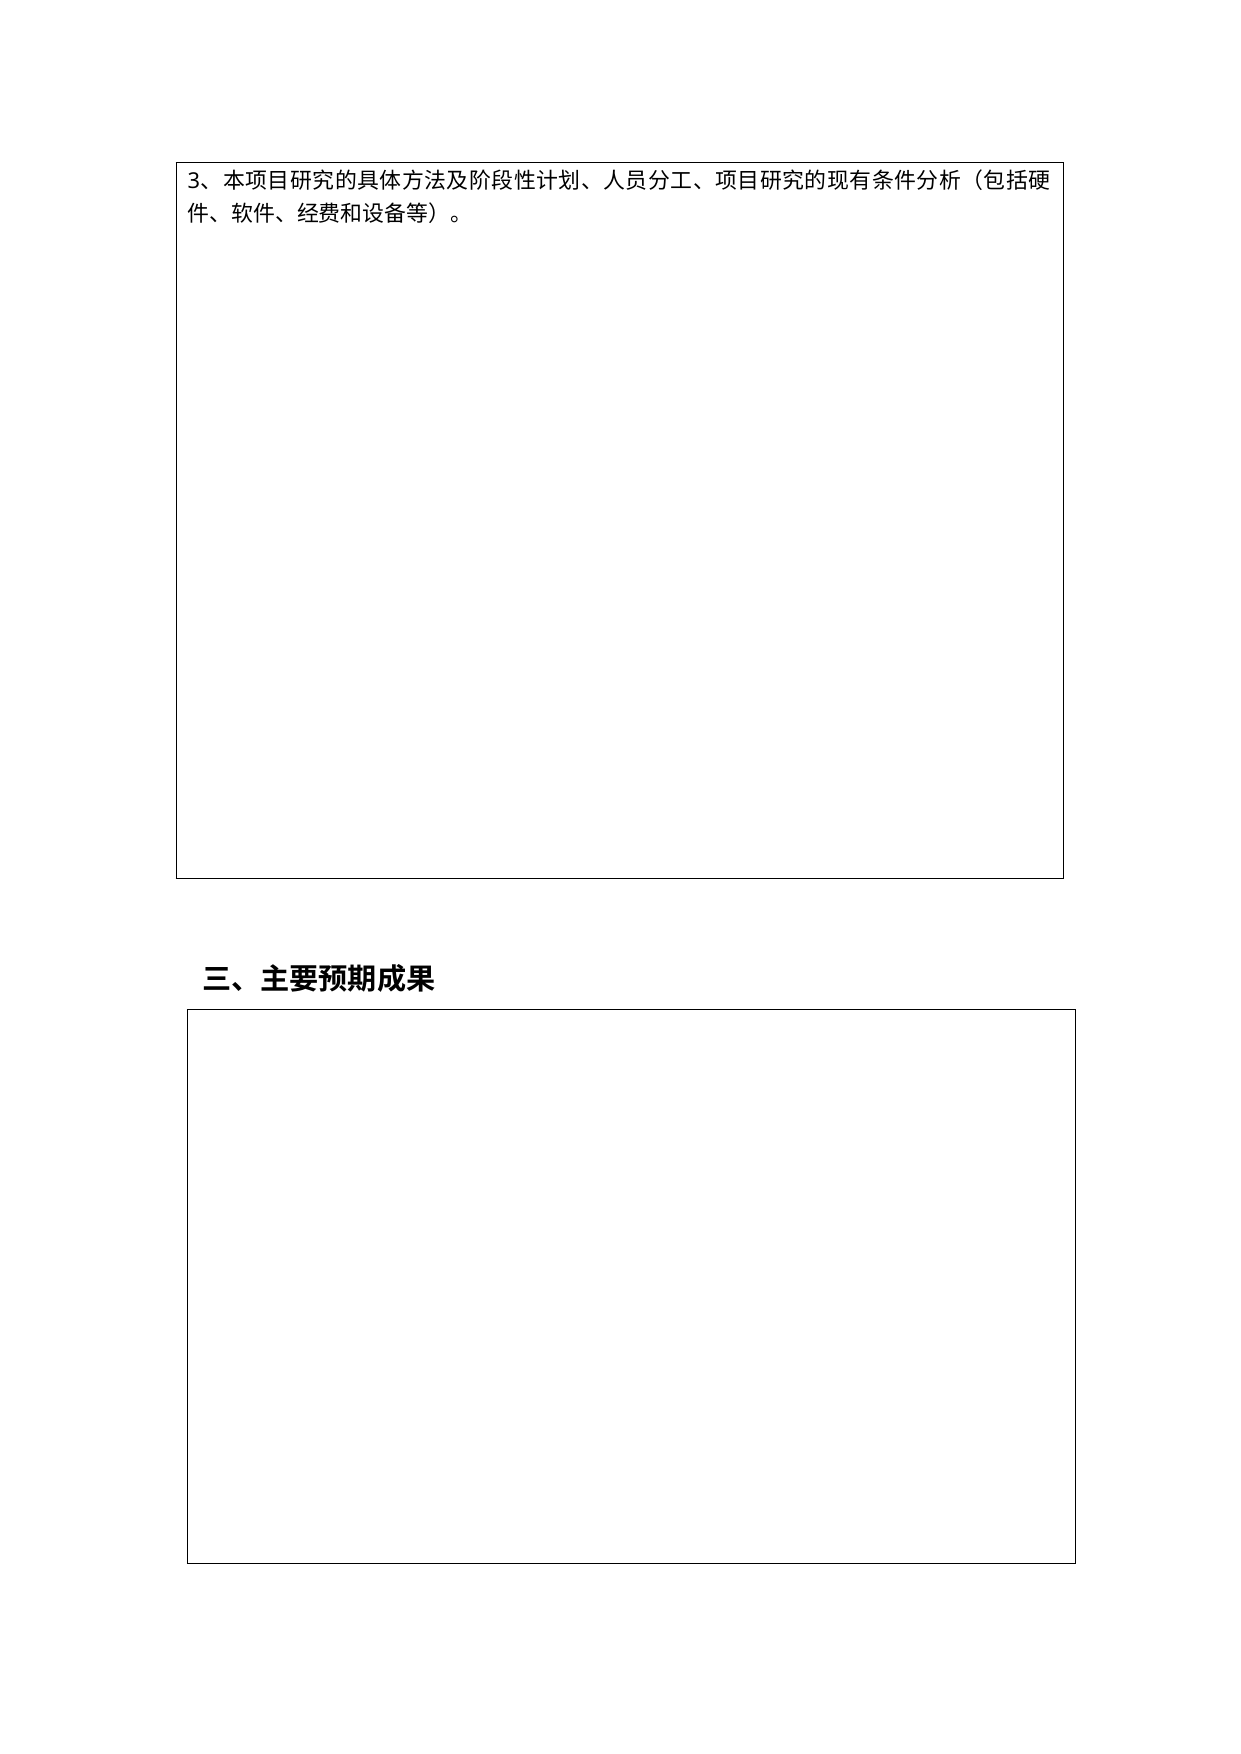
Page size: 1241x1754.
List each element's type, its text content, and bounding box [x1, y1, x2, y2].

table_header [188, 1010, 1075, 1563]
table_cell 3、本项目研究的具体方法及阶段性计划、人员分工、项目研究的现有条件分析（包括硬件、软件、经费和设备等）。 [177, 163, 1063, 878]
list 三、主要预期成果 [187, 944, 1053, 1009]
